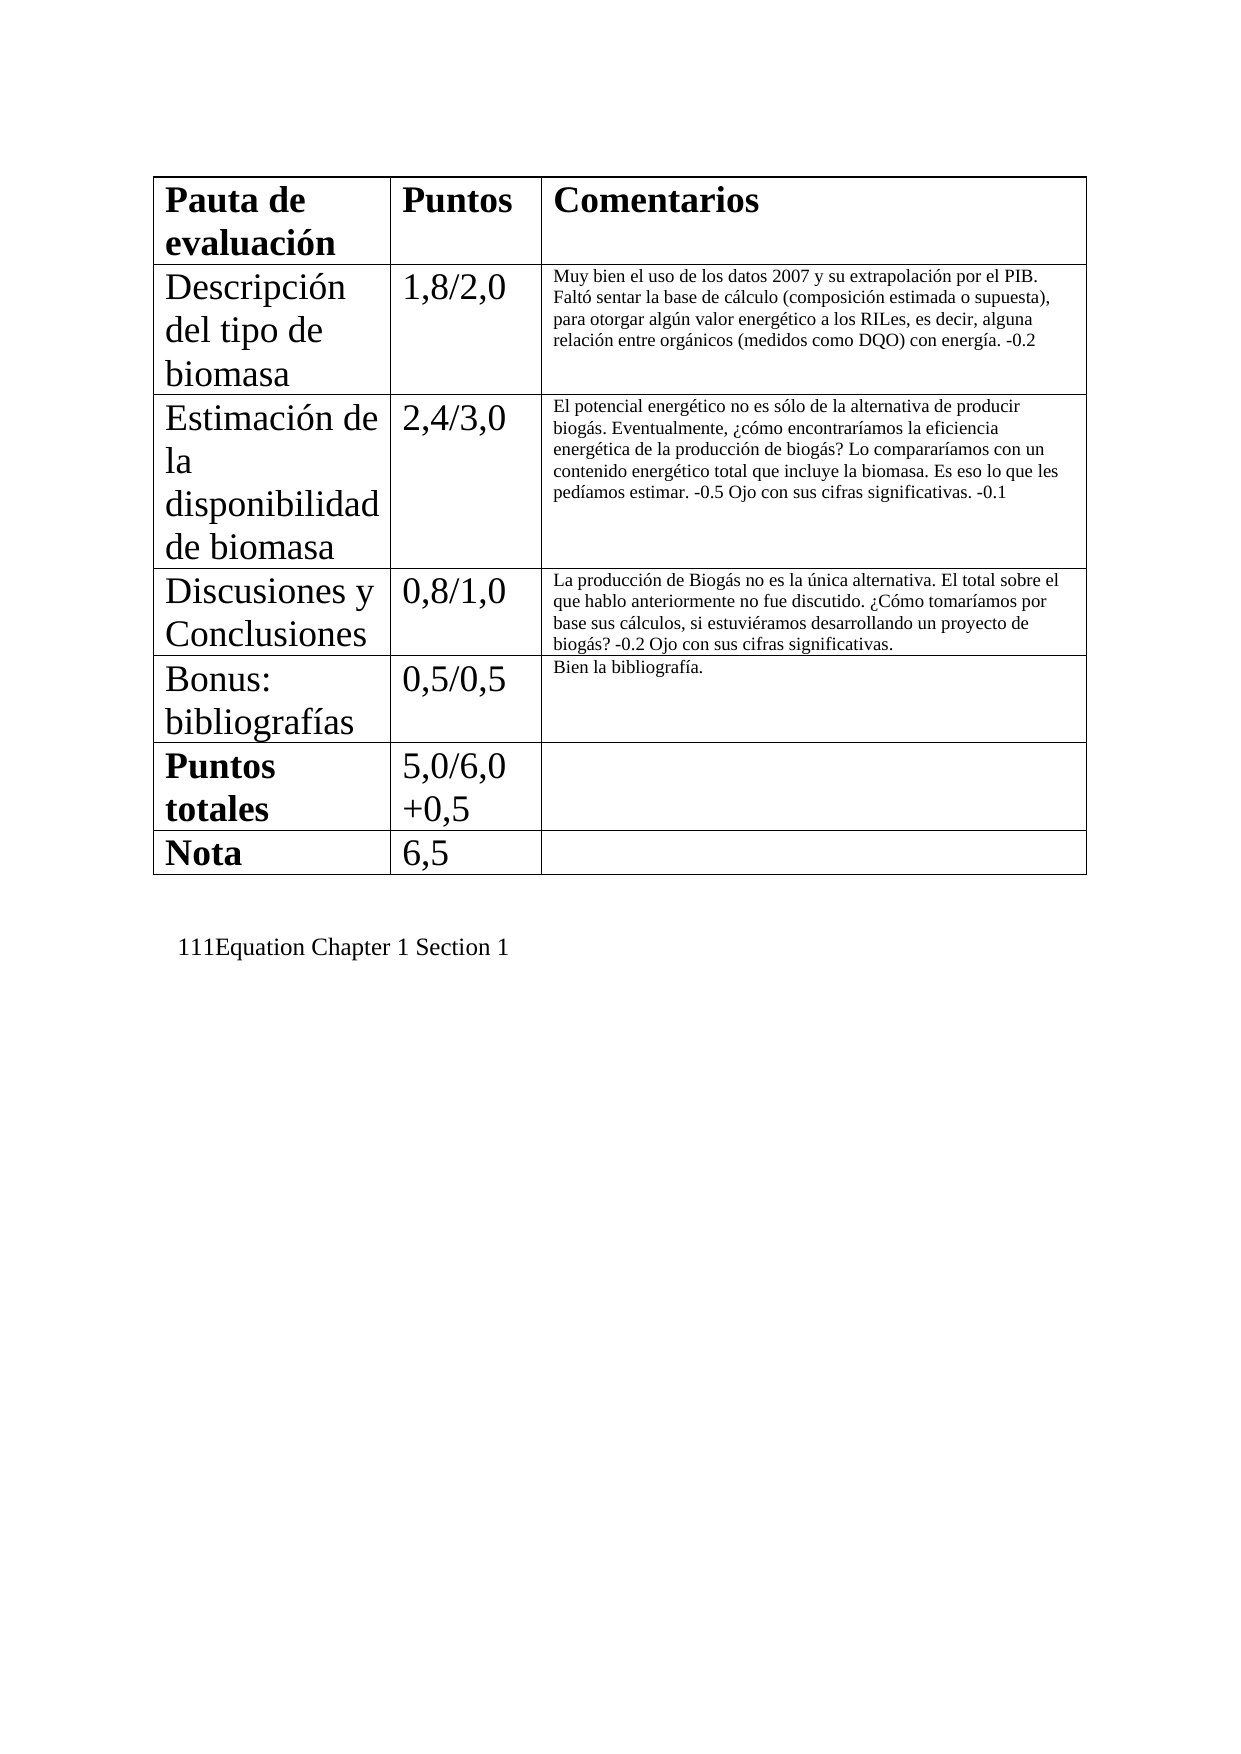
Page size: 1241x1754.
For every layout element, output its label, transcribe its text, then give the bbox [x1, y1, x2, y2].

table_header Pauta de evaluación [154, 178, 390, 264]
table_cell Nota [154, 831, 390, 874]
table_cell 0,8/1,0 [391, 569, 541, 655]
table_cell 6,5 [391, 831, 541, 874]
table_cell La producción de Biogás no es la única alternativa. El total sobre el que hablo anteriormente no fue discutido. ¿Cómo tomaríamos por base sus cálculos, si estuviéramos desarrollando un proyecto de biogás? -0.2 Ojo con sus cifras significativas. [542, 569, 1086, 655]
table_cell Muy bien el uso de los datos 2007 y su extrapolación por el PIB. Faltó sentar la base de cálculo (composición estimada o supuesta), para otorgar algún valor energético a los RILes, es decir, alguna relación entre orgánicos (medidos como DQO) con energía. -0.2 [542, 265, 1086, 394]
table_cell Discusiones y Conclusiones [154, 569, 390, 655]
table_cell Bonus: bibliografías [154, 656, 390, 742]
table_cell 1,8/2,0 [391, 265, 541, 394]
table_cell Descripción del tipo de biomasa [154, 265, 390, 394]
table_cell 5,0/6,0 +0,5 [391, 743, 541, 829]
table_cell [542, 743, 1086, 829]
table_cell Estimación de la disponibilidad de biomasa [154, 395, 390, 568]
table_cell El potencial energético no es sólo de la alternativa de producir biogás. Eventualmente, ¿cómo encontraríamos la eficiencia energética de la producción de biogás? Lo compararíamos con un contenido energético total que incluye la biomasa. Es eso lo que les pedíamos estimar. -0.5 Ojo con sus cifras significativas. -0.1 [542, 395, 1086, 568]
table_header Puntos [391, 178, 541, 264]
table_cell [542, 831, 1086, 874]
table_cell Bien la bibliografía. [542, 656, 1086, 742]
table_cell Puntos totales [154, 743, 390, 829]
table_cell 2,4/3,0 [391, 395, 541, 568]
table_header Comentarios [542, 178, 1086, 264]
table_cell 0,5/0,5 [391, 656, 541, 742]
